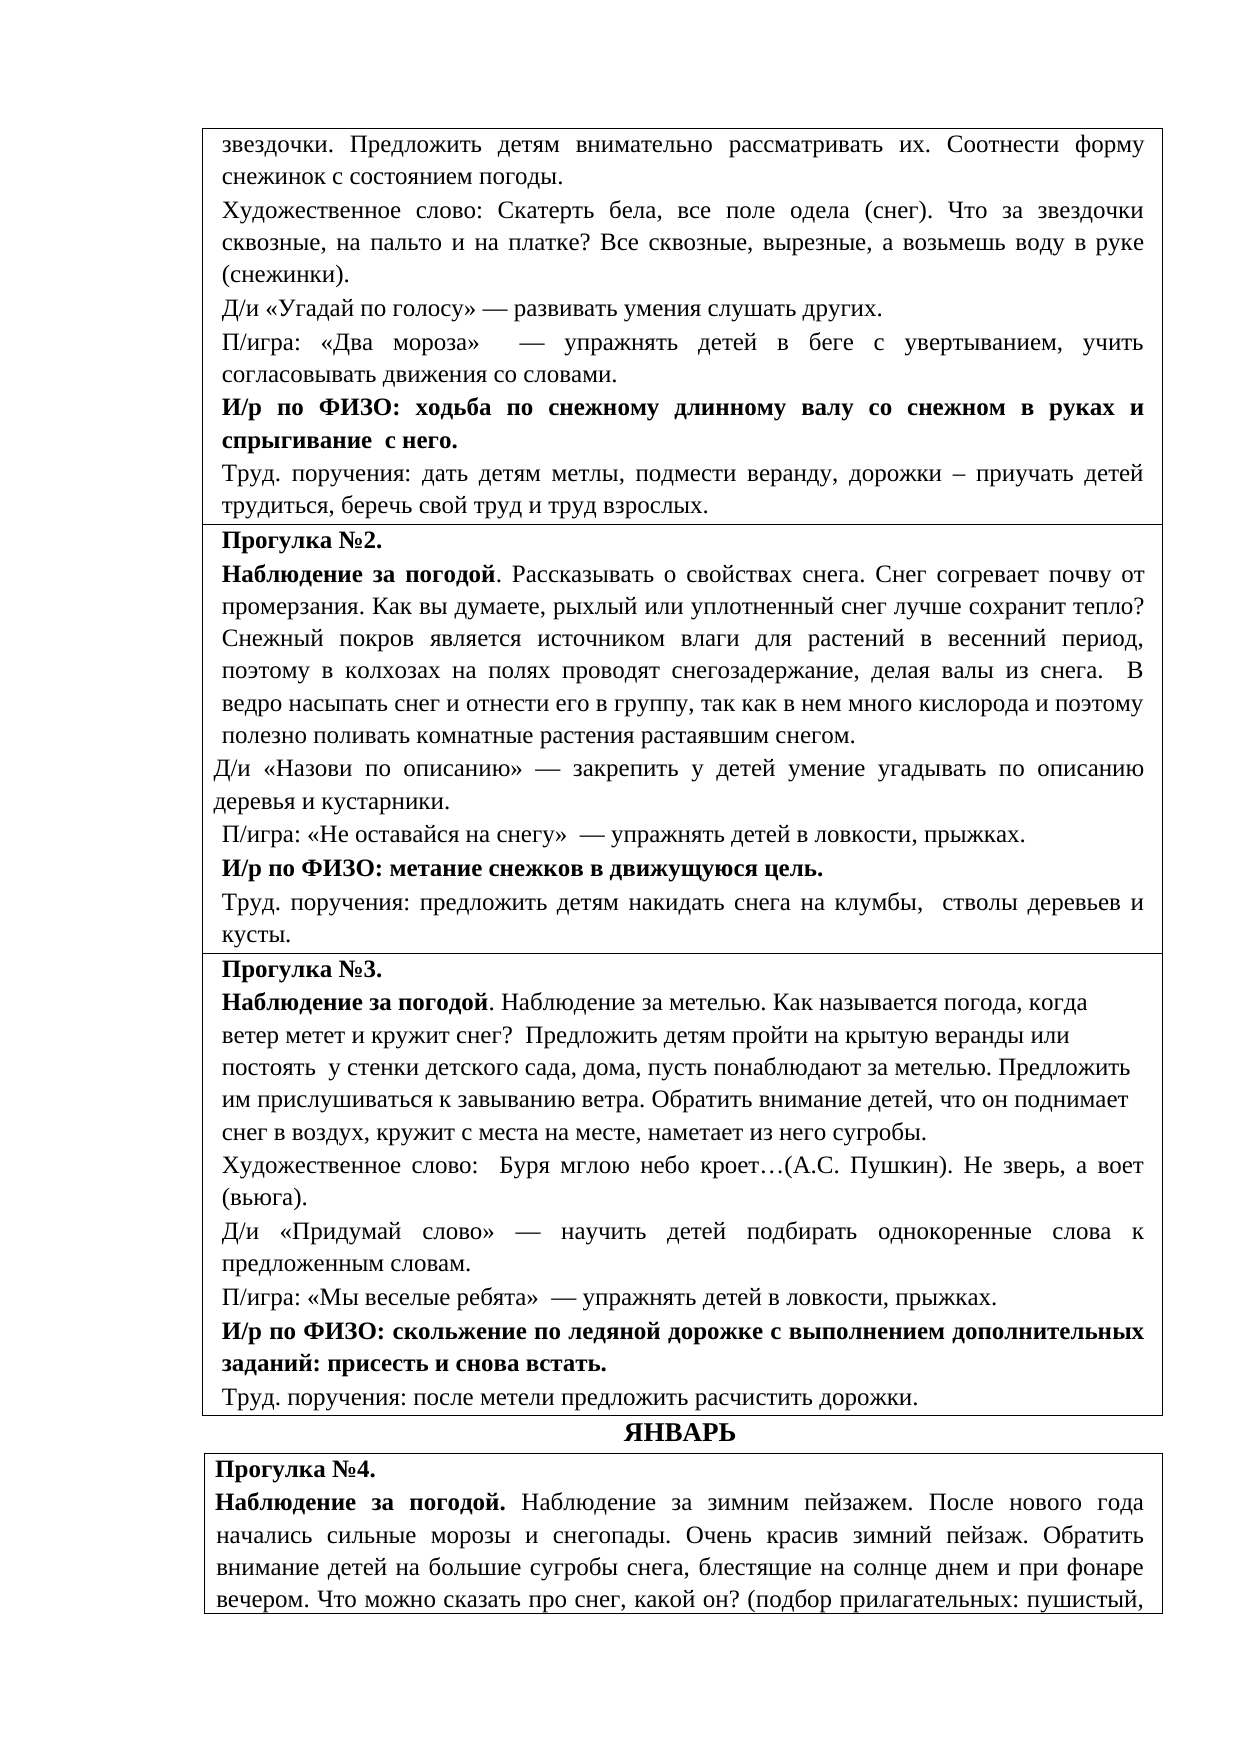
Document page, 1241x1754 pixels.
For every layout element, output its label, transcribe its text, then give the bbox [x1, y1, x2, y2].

table_cell Прогулка №2. Наблюдение за погодой. Рассказывать о свойствах снега. Снег согревает почву от промерзания. Как вы думаете, рыхлый или уплотненный снег лучше сохранит тепло? Снежный покров является источником влаги для растений в весенний период, поэтому в колхозах на полях проводят снегозадержание, делая валы из снега. В ведро насыпать снег и отнести его в группу, так как в нем много кислорода и поэтому полезно поливать комнатные растения растаявшим снегом. Д/и «Назови по описанию» — закрепить у детей умение угадывать по описанию деревья и кустарники. П/игра: «Не оставайся на снегу» — упражнять детей в ловкости, прыжках. И/р по ФИЗО: метание снежков в движущуюся цель. Труд. поручения: предложить детям накидать снега на клумбы, стволы деревьев и кусты. [203, 525, 1162, 953]
table_cell Прогулка №3. Наблюдение за погодой. Наблюдение за метелью. Как называется погода, когда ветер метет и кружит снег? Предложить детям пройти на крытую веранды или постоять у стенки детского сада, дома, пусть понаблюдают за метелью. Предложить им прислушиваться к завыванию ветра. Обратить внимание детей, что он поднимает снег в воздух, кружит с места на месте, наметает из него сугробы. Художественное слово: Буря мглою небо кроет…(А.С. Пушкин). Не зверь, а воет (вьюга). Д/и «Придумай слово» — научить детей подбирать однокоренные слова к предложенным словам. П/игра: «Мы веселые ребята» — упражнять детей в ловкости, прыжках. И/р по ФИЗО: скольжение по ледяной дорожке с выполнением дополнительных заданий: присесть и снова встать. Труд. поручения: после метели предложить расчистить дорожки. [203, 954, 1162, 1415]
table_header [205, 1454, 1162, 1613]
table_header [203, 129, 1162, 524]
text ЯНВАРЬ [215, 1416, 1145, 1447]
